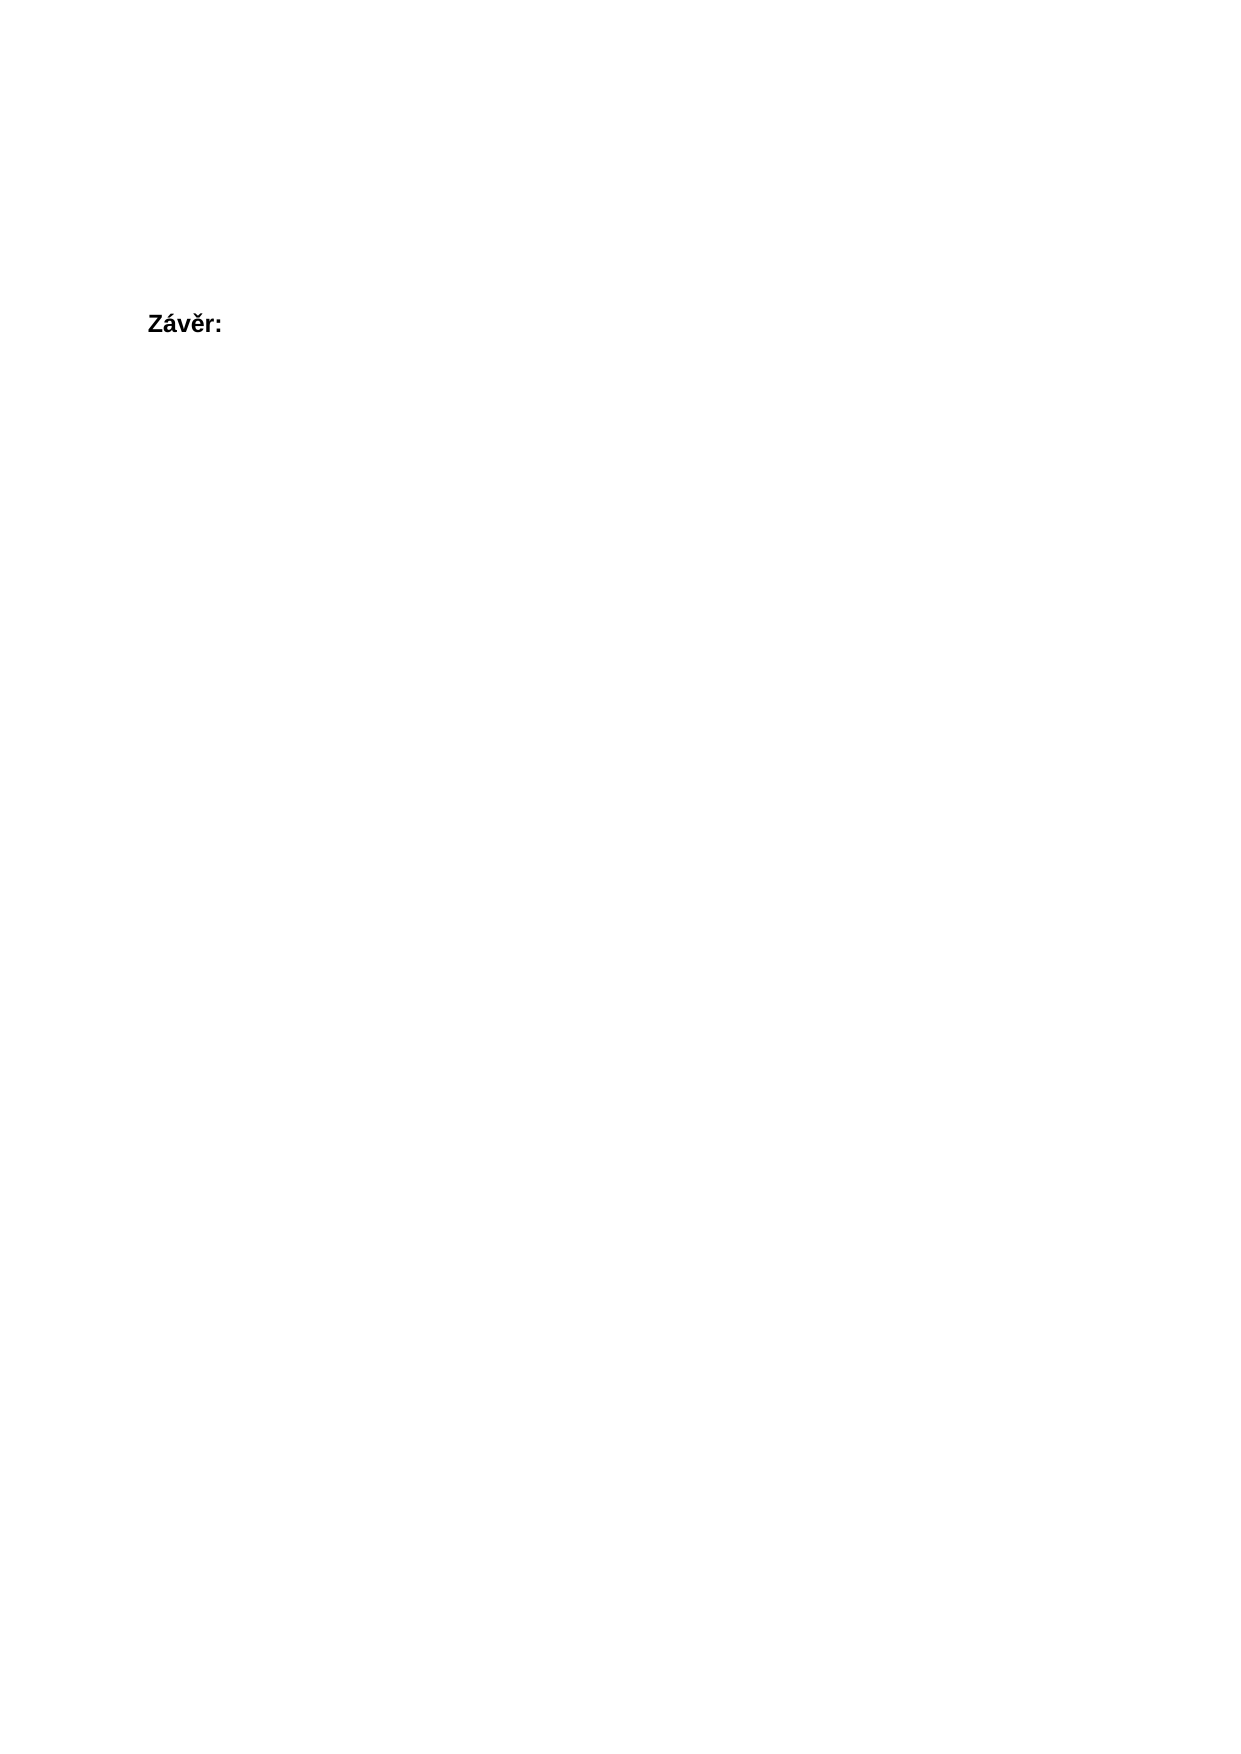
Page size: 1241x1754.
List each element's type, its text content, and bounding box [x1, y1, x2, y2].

text Závěr: [148, 309, 1093, 338]
